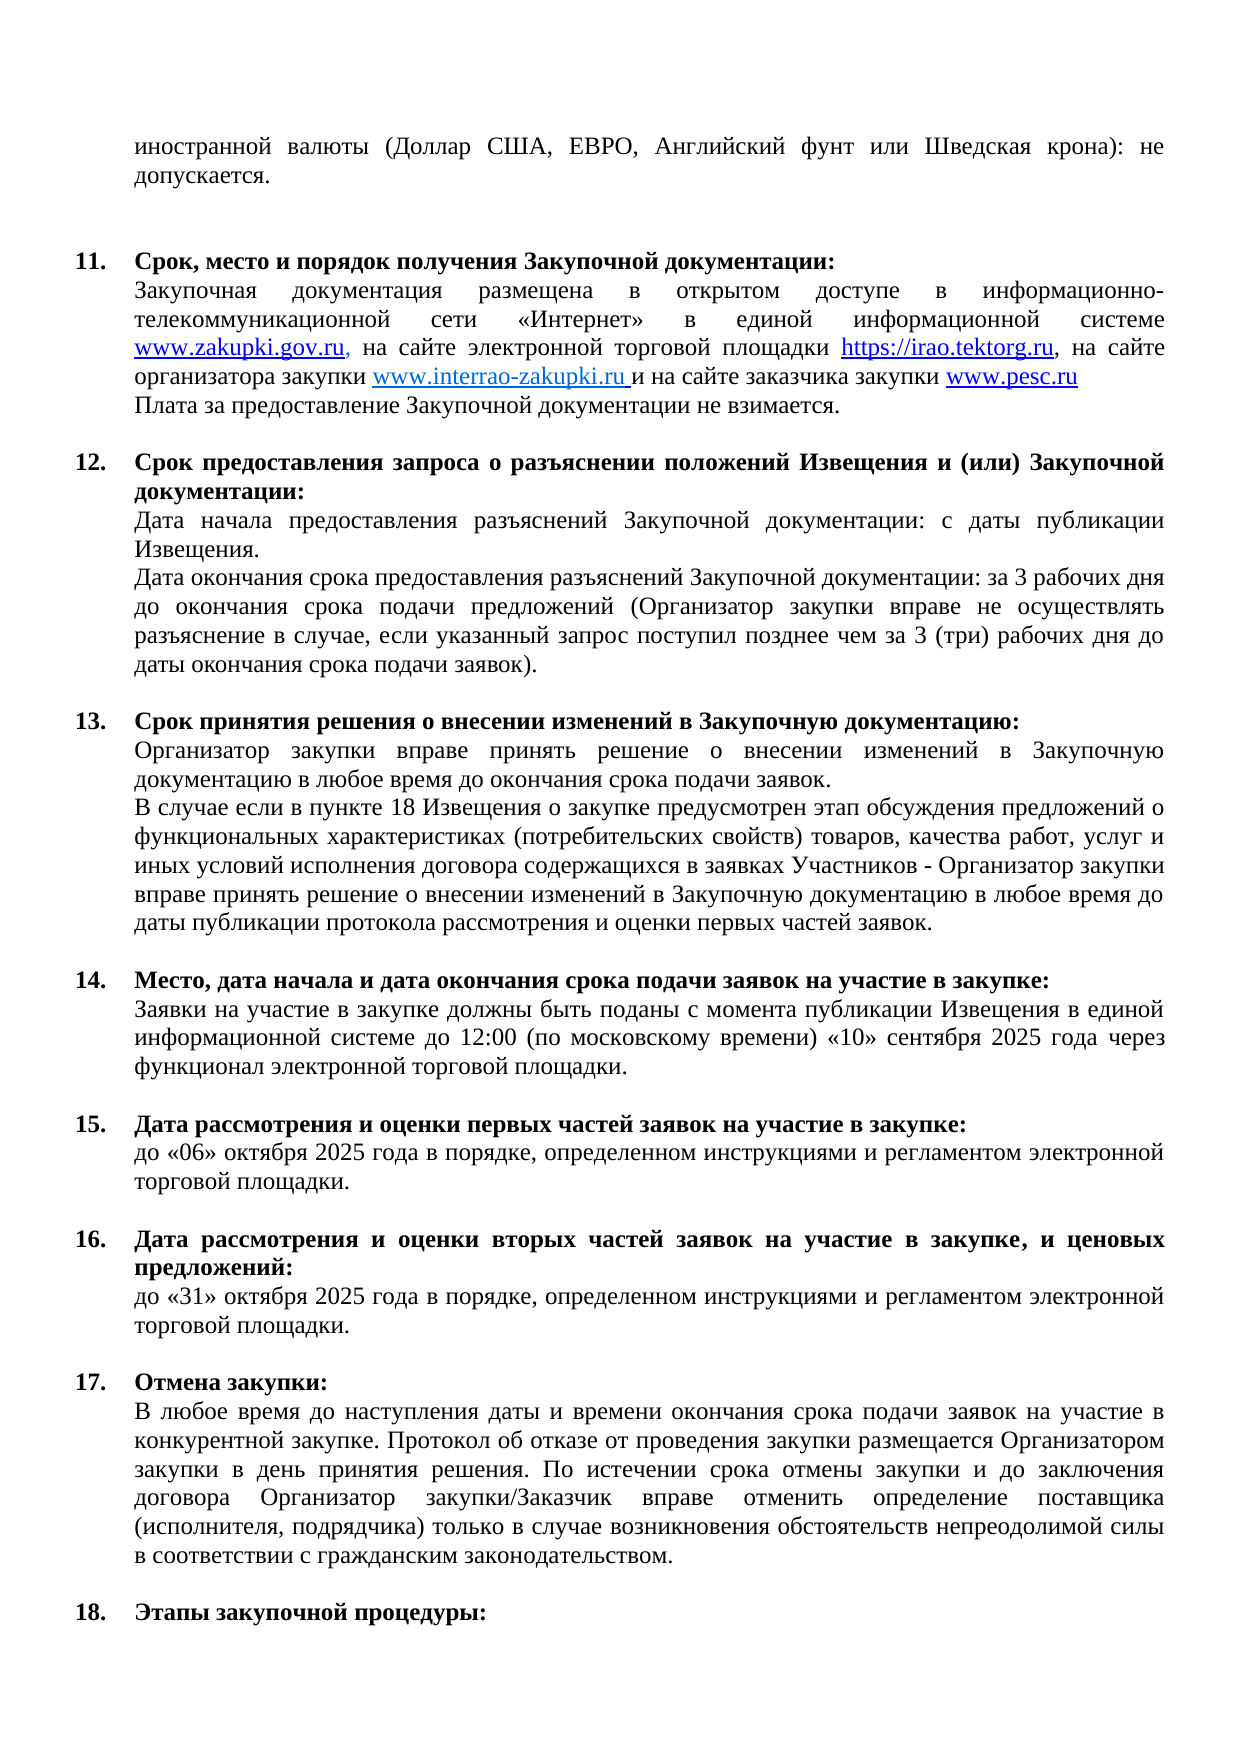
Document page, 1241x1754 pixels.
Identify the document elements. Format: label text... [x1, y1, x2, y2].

list Срок предоставления запроса о разъяснении положений Извещения и (или) Закупочной документации: [75, 447, 1165, 505]
list Дата начала предоставления разъяснений Закупочной документации: с даты публикации Извещения. [134, 505, 1165, 562]
list Плата за предоставление Закупочной документации не взимается. [134, 390, 1165, 419]
list Заявки на участие в закупке должны быть поданы с момента публикации Извещения в единой информационной системе до 12:00 (по московскому времени) «10» сентября 2025 года через функционал электронной торговой площадки. [134, 994, 1165, 1080]
list Этапы закупочной процедуры: [75, 1597, 1165, 1626]
text Организатор закупки вправе принять решение о внесении изменений в Закупочную документацию в любое время до окончания срока подачи заявок. [134, 735, 1165, 792]
list В случае если в пункте 18 Извещения о закупке предусмотрен этап обсуждения предложений о функциональных характеристиках (потребительских свойств) товаров, качества работ, услуг и иных условий исполнения договора содержащихся в заявках Участников - Организатор закупки вправе принять решение о внесении изменений в Закупочную документацию в любое время до даты публикации протокола рассмотрения и оценки первых частей заявок. [134, 792, 1165, 936]
text Закупочная документация размещена в открытом доступе в информационно-телекоммуникационной сети «Интернет» в единой информационной системе www.zakupki.gov.ru, на сайте электронной торговой площадки https://irao.tektorg.ru, на сайте организатора закупки www.interrao-zakupki.ru и на сайте заказчика закупки www.pesc.ru [134, 275, 1165, 390]
list Дата рассмотрения и оценки вторых частей заявок на участие в закупке, и ценовых предложений: [75, 1224, 1165, 1281]
list до «06» октября 2025 года в порядке, определенном инструкциями и регламентом электронной торговой площадки. [134, 1137, 1165, 1195]
list Дата рассмотрения и оценки первых частей заявок на участие в закупке: [75, 1109, 1165, 1137]
list Дата окончания срока предоставления разъяснений Закупочной документации: за 3 рабочих дня до окончания срока подачи предложений (Организатор закупки вправе не осуществлять разъяснение в случае, если указанный запрос поступил позднее чем за 3 (три) рабочих дня до даты окончания срока подачи заявок). [134, 562, 1165, 677]
list Место, дата начала и дата окончания срока подачи заявок на участие в закупке: [75, 965, 1165, 994]
list Срок принятия решения о внесении изменений в Закупочную документацию: [75, 706, 1165, 735]
list до «31» октября 2025 года в порядке, определенном инструкциями и регламентом электронной торговой площадки. [134, 1281, 1165, 1339]
list В любое время до наступления даты и времени окончания срока подачи заявок на участие в конкурентной закупке. Протокол об отказе от проведения закупки размещается Организатором закупки в день принятия решения. По истечении срока отмены закупки и до заключения договора Организатор закупки/Заказчик вправе отменить определение поставщика (исполнителя, подрядчика) только в случае возникновения обстоятельств непреодолимой силы в соответствии с гражданским законодательством. [134, 1396, 1165, 1569]
list Отмена закупки: [75, 1367, 1165, 1396]
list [134, 131, 1165, 189]
list Срок, место и порядок получения Закупочной документации: [75, 246, 1165, 275]
